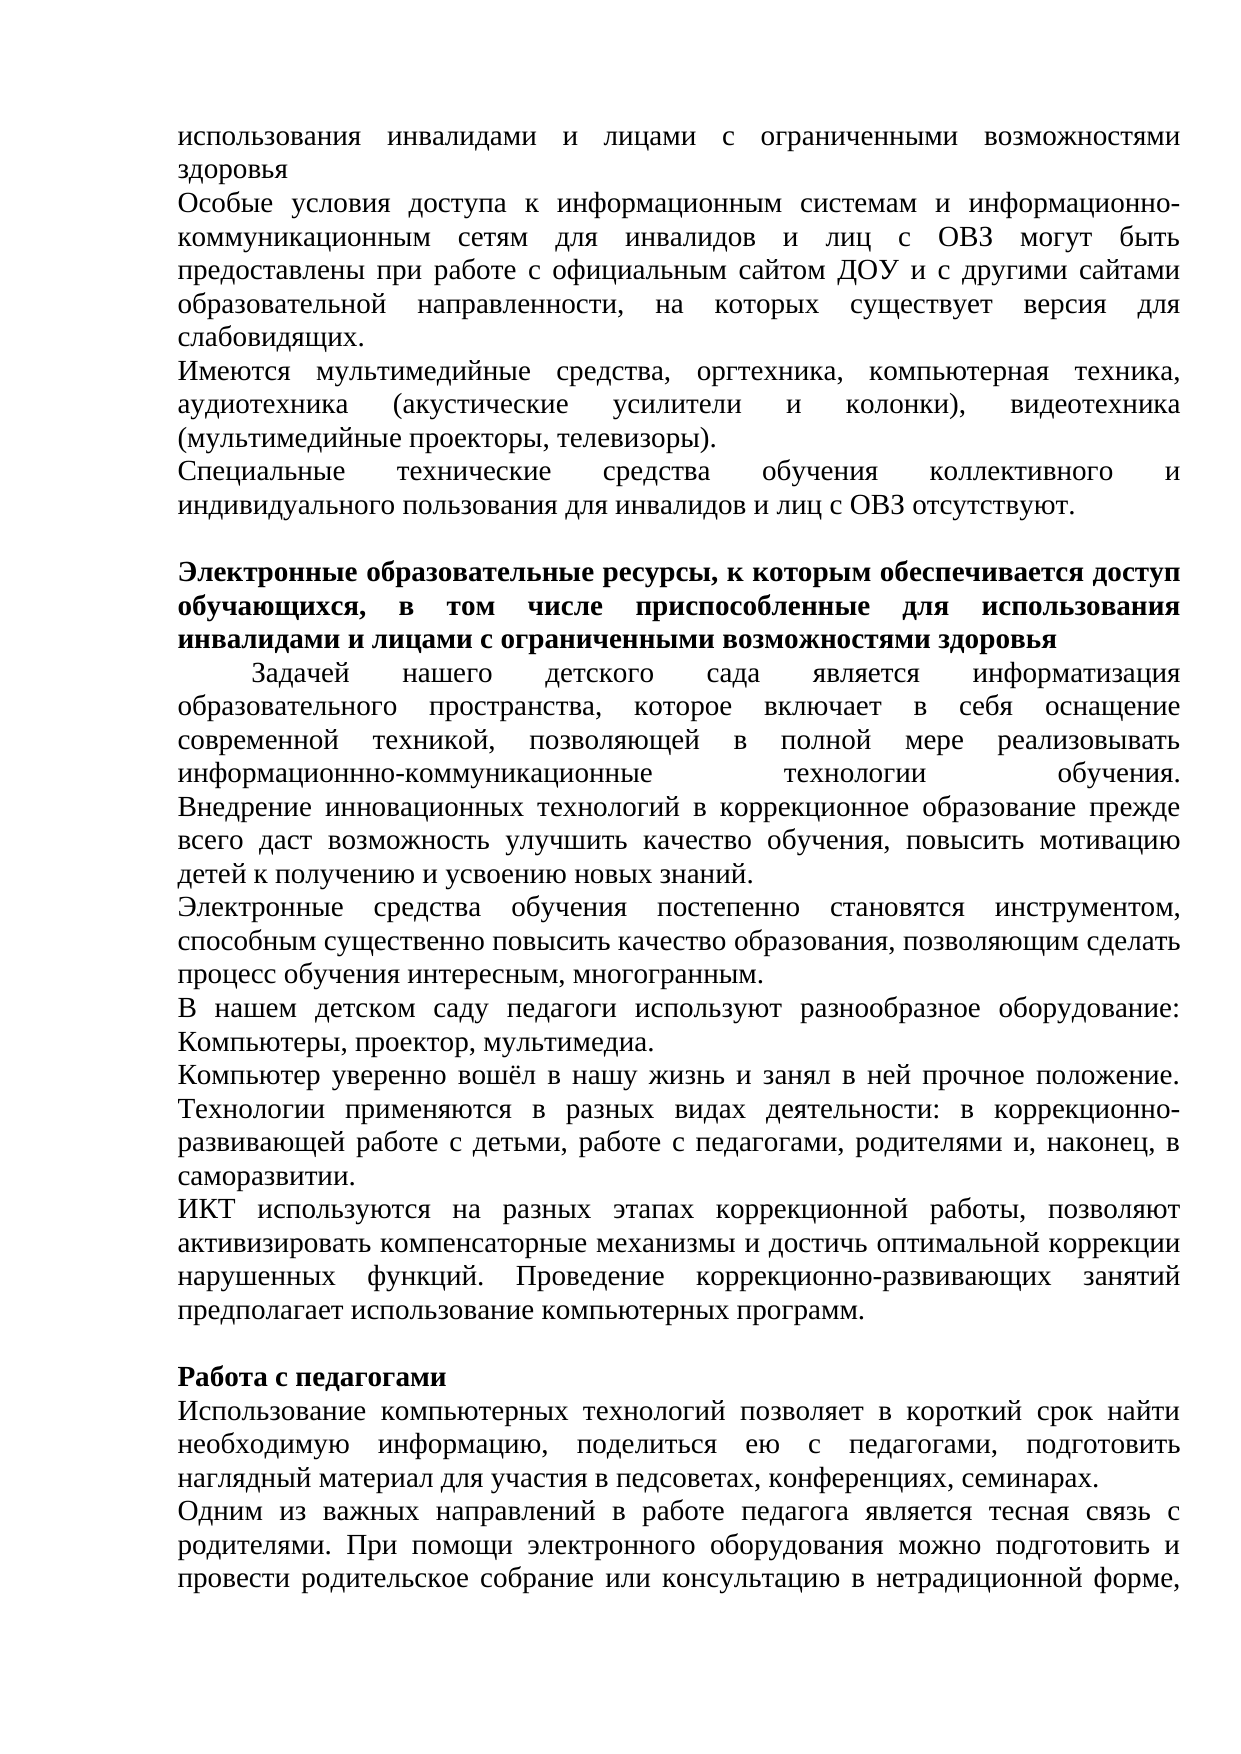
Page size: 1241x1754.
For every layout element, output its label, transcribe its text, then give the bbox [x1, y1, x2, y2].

text Электронные образовательные ресурсы, к которым обеспечивается доступ обучающихся, в том числе приспособленные для использования инвалидами и лицами с ограниченными возможностями здоровья [177, 554, 1181, 655]
text Электронные средства обучения постепенно становятся инструментом, способным существенно повысить качество образования, позволяющим сделать процесс обучения интересным, многогранным. [177, 889, 1181, 990]
text Работа с педагогами [177, 1359, 1181, 1393]
text Компьютер уверенно вошёл в нашу жизнь и занял в ней прочное положение. Технологии применяются в разных видах деятельности: в коррекционно-развивающей работе с детьми, работе с педагогами, родителями и, наконец, в саморазвитии. ИКТ используются на разных этапах коррекционной работы, позволяют активизировать компенсаторные механизмы и достичь оптимальной коррекции нарушенных функций. Проведение коррекционно-развивающих занятий предполагает использование компьютерных программ. [177, 1057, 1181, 1326]
text Задачей нашего детского сада является информатизация образовательного пространства, которое включает в себя оснащение современной техникой, позволяющей в полной мере реализовывать информационнно-коммуникационные технологии обучения. Внедрение инновационных технологий в коррекционное образование прежде всего даст возможность улучшить качество обучения, повысить мотивацию детей к получению и усвоению новых знаний. [177, 655, 1181, 889]
text Специальные технические средства обучения коллективного и индивидуального пользования для инвалидов и лиц с ОВЗ отсутствуют. [177, 453, 1181, 521]
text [177, 118, 1181, 185]
text В нашем детском саду педагоги используют разнообразное оборудование: Компьютеры, проектор, мультимедиа. [177, 990, 1181, 1057]
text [177, 1493, 1181, 1594]
text Использование компьютерных технологий позволяет в короткий срок найти необходимую информацию, поделиться ею с педагогами, подготовить наглядный материал для участия в педсоветах, конференциях, семинарах. [177, 1393, 1181, 1493]
text Особые условия доступа к информационным системам и информационно-коммуникационным сетям для инвалидов и лиц с ОВЗ могут быть предоставлены при работе с официальным сайтом ДОУ и с другими сайтами образовательной направленности, на которых существует версия для слабовидящих. Имеются мультимедийные средства, оргтехника, компьютерная техника, аудиотехника (акустические усилители и колонки), видеотехника (мультимедийные проекторы, телевизоры). [177, 185, 1181, 453]
